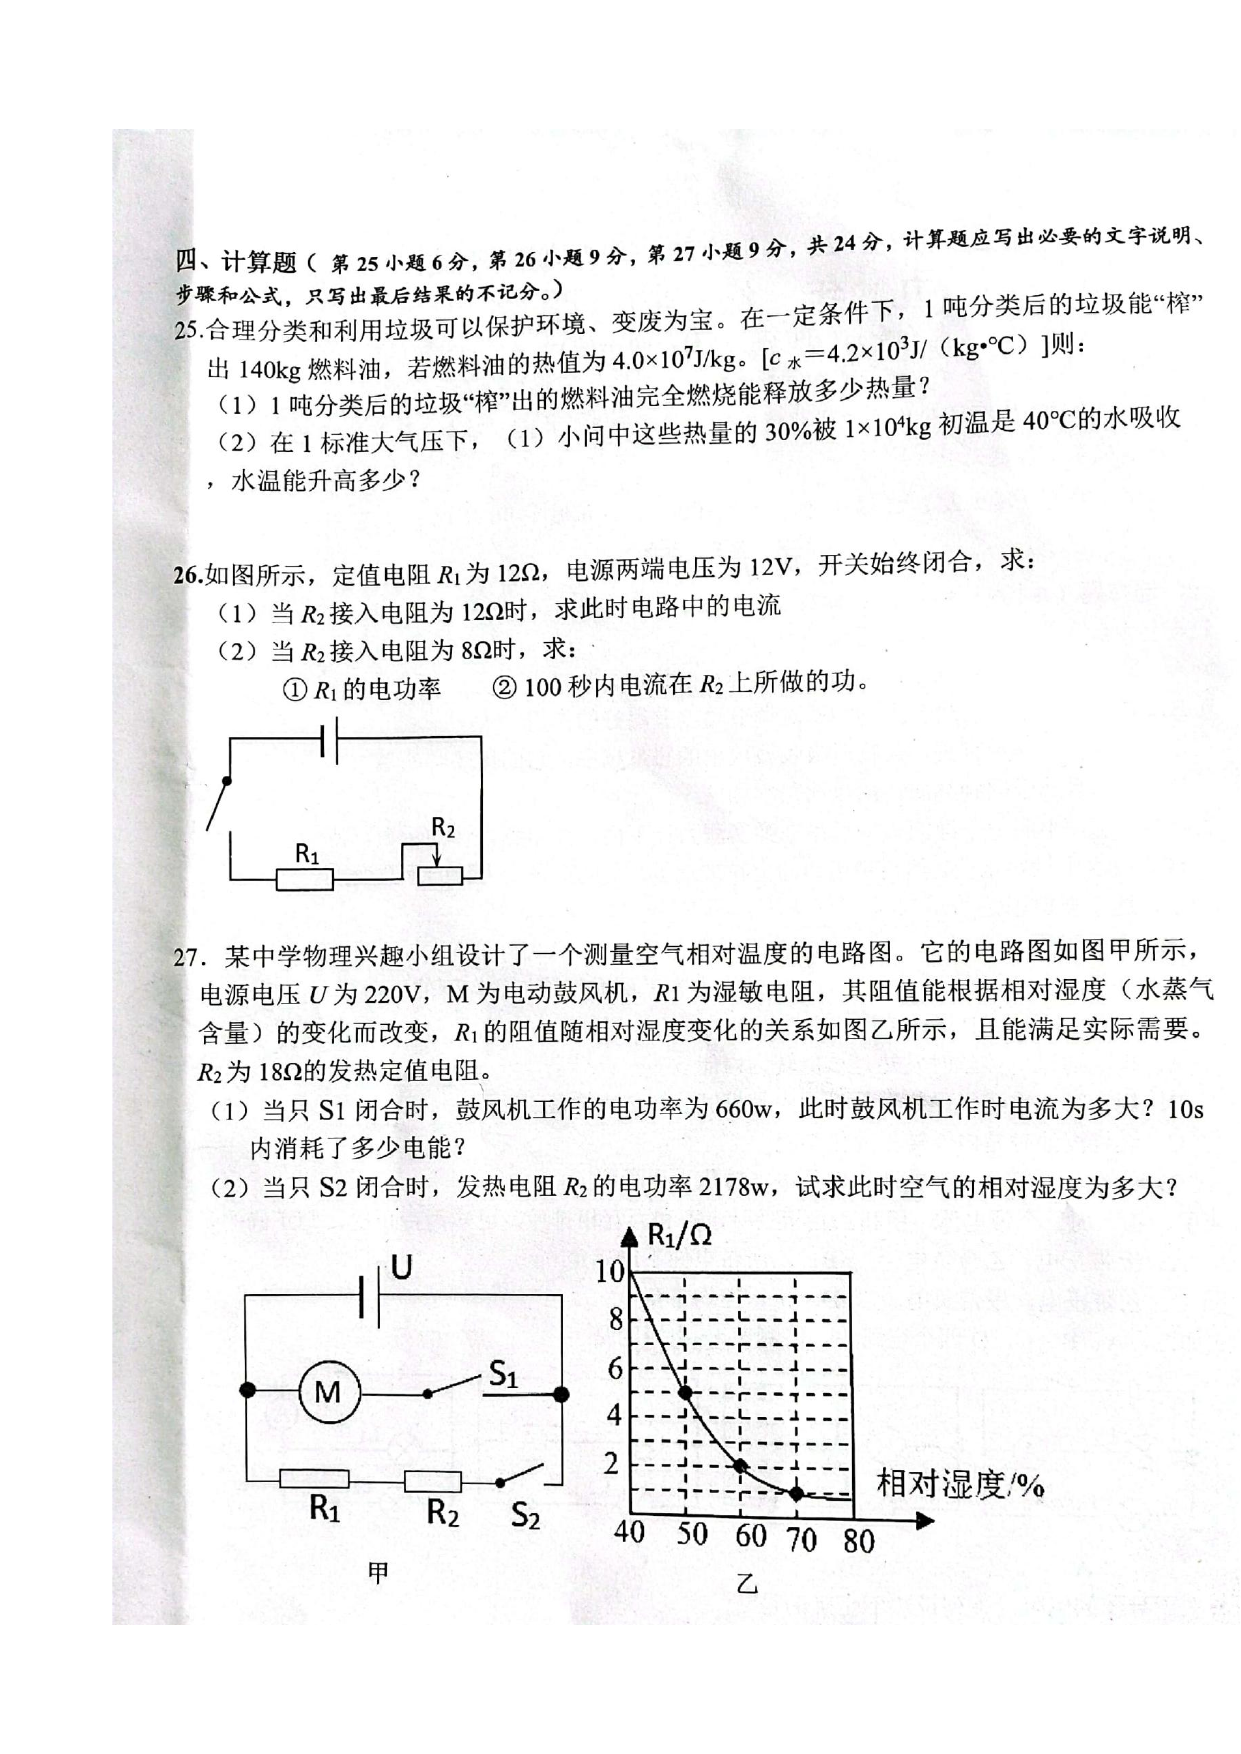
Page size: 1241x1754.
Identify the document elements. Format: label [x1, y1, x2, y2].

picture [112, 129, 1241, 1625]
